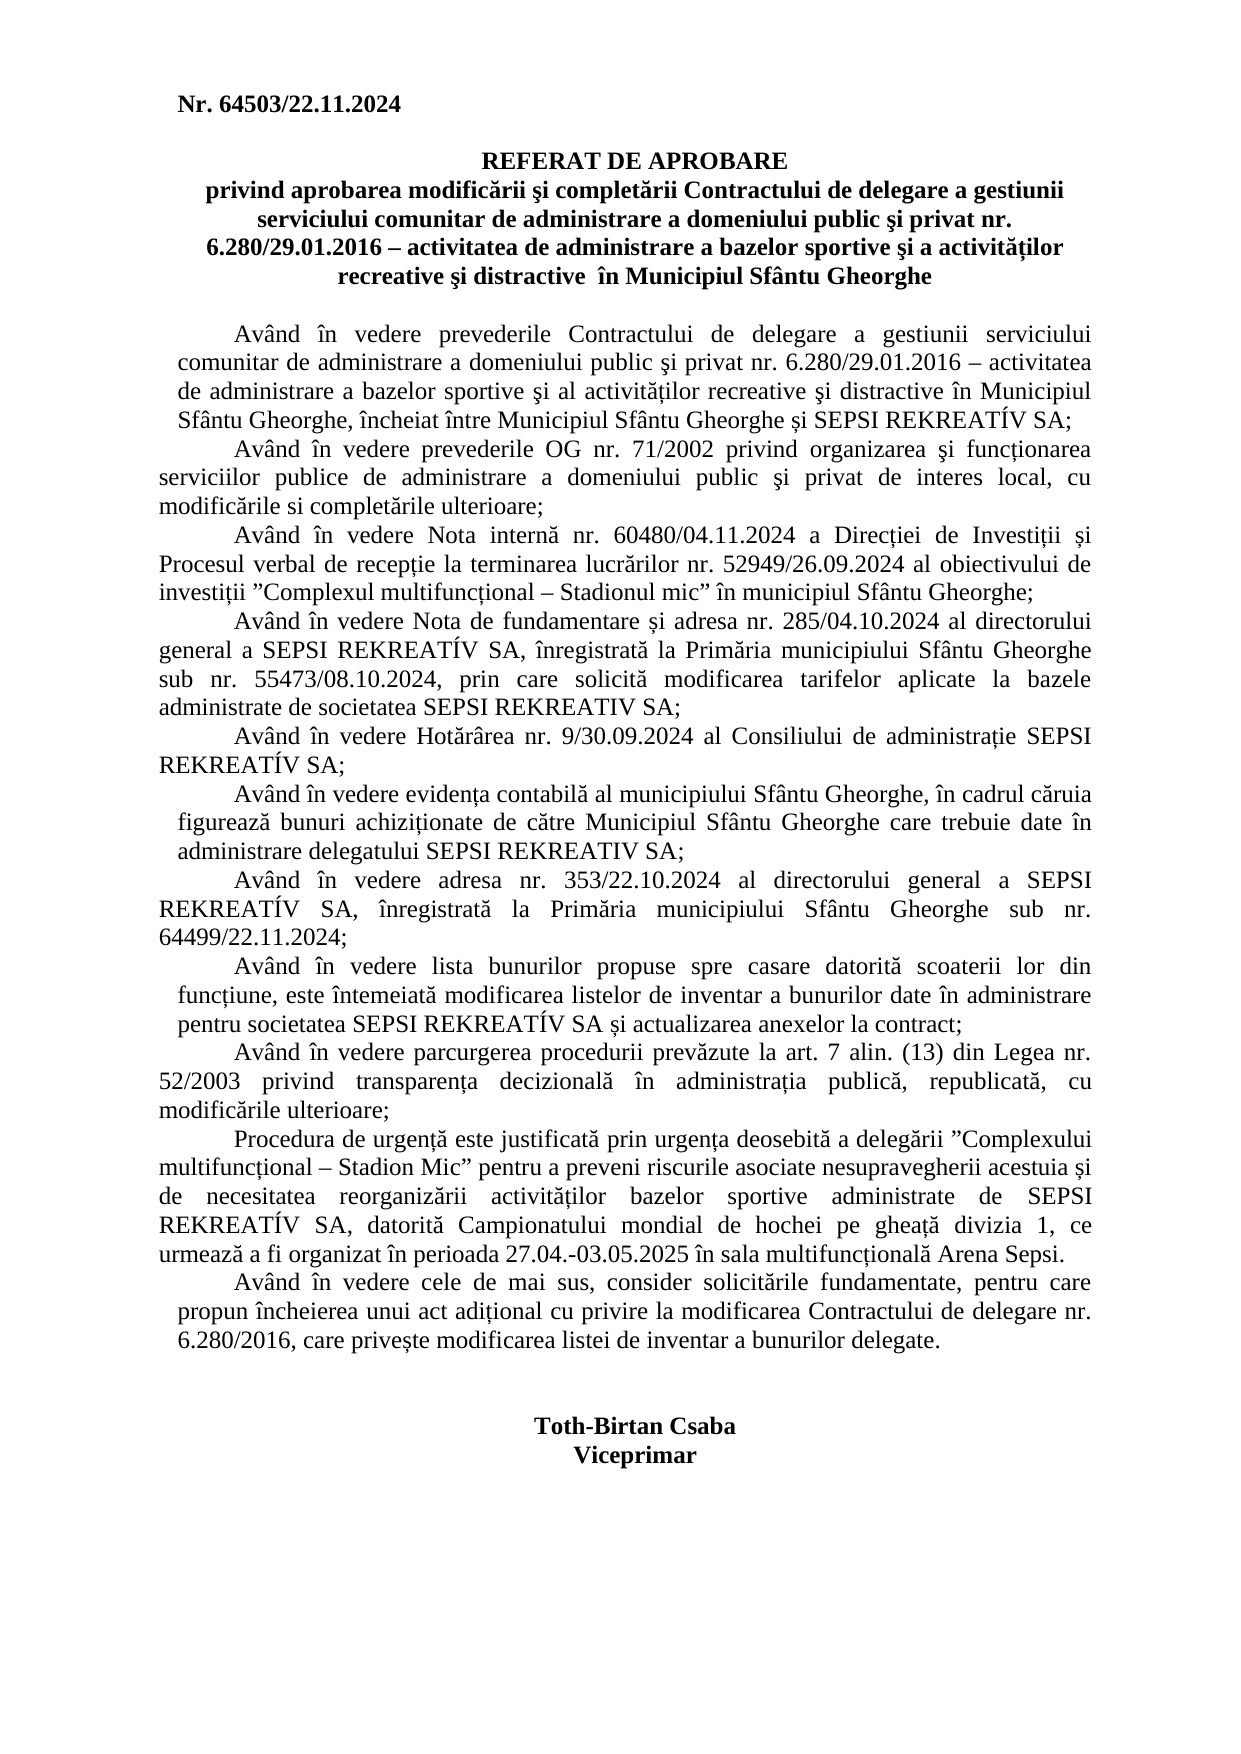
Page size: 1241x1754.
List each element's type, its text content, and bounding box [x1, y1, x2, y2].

text Având în vedere adresa nr. 353/22.10.2024 al directorului general a SEPSI REKREATÍV SA, înregistrată la Primăria municipiului Sfântu Gheorghe sub nr. 64499/22.11.2024; [158, 865, 1092, 951]
text Având în vedere parcurgerea procedurii prevăzute la art. 7 alin. (13) din Legea nr. 52/2003 privind transparența decizională în administrația publică, republicată, cu modificările ulterioare; [158, 1037, 1092, 1124]
text Toth-Birtan Csaba [177, 1411, 1092, 1440]
text Având în vedere prevederile OG nr. 71/2002 privind organizarea şi funcționarea serviciilor publice de administrare a domeniului public şi privat de interes local, cu modificările si completările ulterioare; [158, 434, 1092, 520]
text privind aprobarea modificării şi completării Contractului de delegare a gestiunii serviciului comunitar de administrare a domeniului public şi privat nr. 6.280/29.01.2016 – activitatea de administrare a bazelor sportive şi a activităților recreative şi distractive în Municipiul Sfântu Gheorghe [177, 175, 1092, 290]
text Procedura de urgență este justificată prin urgența deosebită a delegării ”Complexului multifuncțional – Stadion Mic” pentru a preveni riscurile asociate nesupravegherii acestuia și de necesitatea reorganizării activităților bazelor sportive administrate de SEPSI REKREATÍV SA, datorită Campionatului mondial de hochei pe gheață divizia 1, ce urmează a fi organizat în perioada 27.04.-03.05.2025 în sala multifuncțională Arena Sepsi. [158, 1124, 1092, 1267]
text Viceprimar [177, 1440, 1092, 1469]
text Având în vedere cele de mai sus, consider solicitările fundamentate, pentru care propun încheierea unui act adițional cu privire la modificarea Contractului de delegare nr. 6.280/2016, care privește modificarea listei de inventar a bunurilor delegate. [177, 1267, 1092, 1354]
text Având în vedere Hotărârea nr. 9/30.09.2024 al Consiliului de administrație SEPSI REKREATÍV SA; [158, 721, 1092, 779]
text Având în vedere Nota internă nr. 60480/04.11.2024 a Direcției de Investiții și Procesul verbal de recepție la terminarea lucrărilor nr. 52949/26.09.2024 al obiectivului de investiții ”Complexul multifuncțional – Stadionul mic” în municipiul Sfântu Gheorghe; [158, 520, 1092, 606]
text REFERAT DE APROBARE [177, 146, 1092, 175]
text Având în vedere prevederile Contractului de delegare a gestiunii serviciului comunitar de administrare a domeniului public şi privat nr. 6.280/29.01.2016 – activitatea de administrare a bazelor sportive şi al activităților recreative şi distractive în Municipiul Sfântu Gheorghe, încheiat între Municipiul Sfântu Gheorghe și SEPSI REKREATÍV SA; [177, 319, 1092, 434]
text Nr. 64503/22.11.2024 [177, 89, 1092, 117]
text Având în vedere Nota de fundamentare și adresa nr. 285/04.10.2024 al directorului general a SEPSI REKREATÍV SA, înregistrată la Primăria municipiului Sfântu Gheorghe sub nr. 55473/08.10.2024, prin care solicită modificarea tarifelor aplicate la bazele administrate de societatea SEPSI REKREATIV SA; [158, 606, 1092, 721]
text Având în vedere lista bunurilor propuse spre casare datorită scoaterii lor din funcțiune, este întemeiată modificarea listelor de inventar a bunurilor date în administrare pentru societatea SEPSI REKREATÍV SA și actualizarea anexelor la contract; [177, 951, 1092, 1037]
text Având în vedere evidența contabilă al municipiului Sfântu Gheorghe, în cadrul căruia figurează bunuri achiziționate de către Municipiul Sfântu Gheorghe care trebuie date în administrare delegatului SEPSI REKREATIV SA; [177, 779, 1092, 865]
